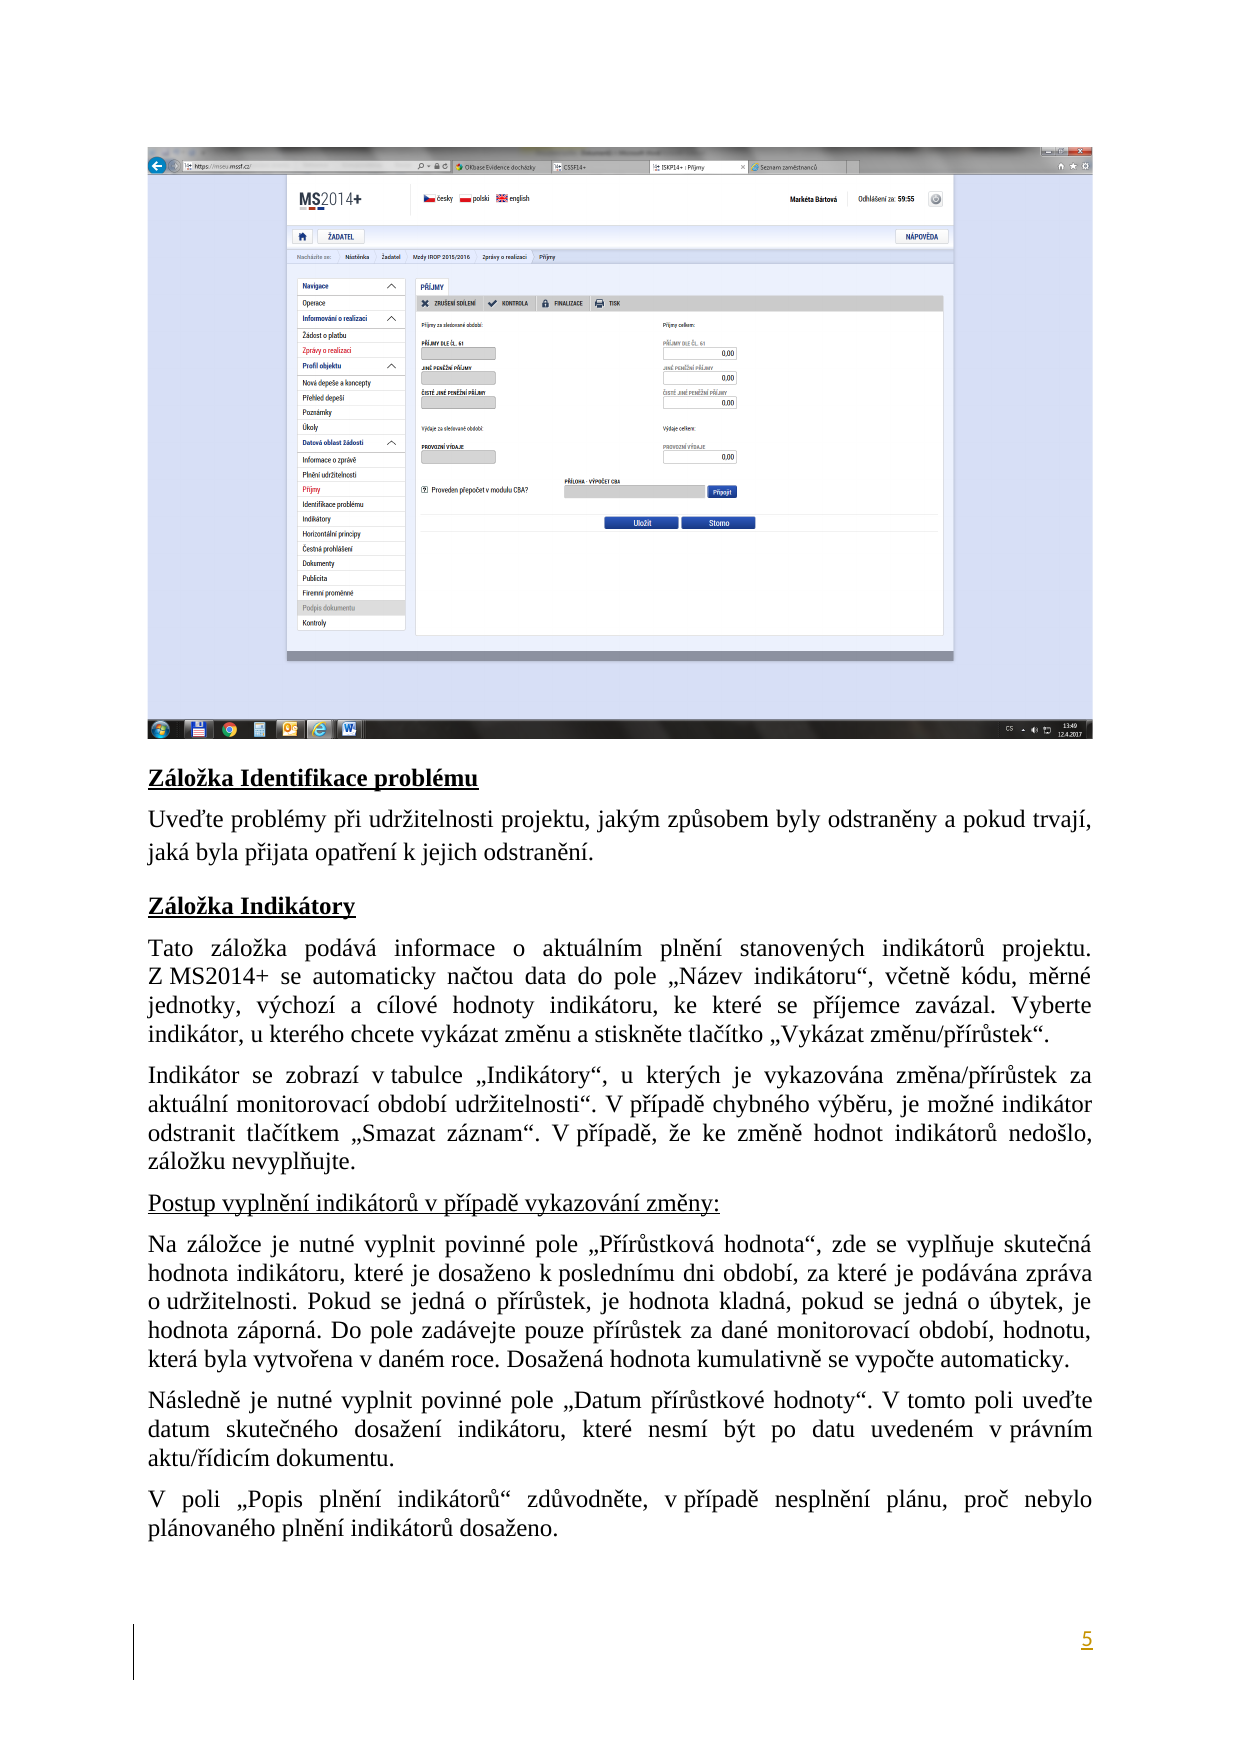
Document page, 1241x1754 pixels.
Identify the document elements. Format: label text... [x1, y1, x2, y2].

picture [147, 147, 1093, 739]
text Tato záložka podává informace o aktuálním plnění stanovených indikátorů projektu. Z MS2014+ se automaticky načtou data do pole „Název indikátoru“, včetně kódu, měrné jednotky, výchozí a cílové hodnoty indikátoru, ke které se příjemce zavázal. Vyberte indikátor, u kterého chcete vykázat změnu a stiskněte tlačítko „Vykázat změnu/přírůstek“. [148, 933, 1093, 1048]
text Následně je nutné vyplnit povinné pole „Datum přírůstkové hodnoty“. V tomto poli uveďte datum skutečného dosažení indikátoru, které nesmí být po datu uvedeném v právním aktu/řídicím dokumentu. [148, 1385, 1093, 1471]
text Postup vyplnění indikátorů v případě vykazování změny: [148, 1188, 1093, 1216]
text Na záložce je nutné vyplnit povinné pole „Přírůstková hodnota“, zde se vyplňuje skutečná hodnota indikátoru, které je dosaženo k poslednímu dni období, za které je podávána zpráva o udržitelnosti. Pokud se jedná o přírůstek, je hodnota kladná, pokud se jedná o úbytek, je hodnota záporná. Do pole zadávejte pouze přírůstek za dané monitorovací období, hodnotu, která byla vytvořena v daném roce. Dosažená hodnota kumulativně se vypočte automaticky. [148, 1229, 1093, 1373]
text V poli „Popis plnění indikátorů“ zdůvodněte, v případě nesplnění plánu, proč nebylo plánovaného plnění indikátorů dosaženo. [148, 1484, 1093, 1541]
text Uveďte problémy při udržitelnosti projektu, jakým způsobem byly odstraněny a pokud trvají, jaká byla přijata opatření k jejich odstranění. [148, 804, 1093, 866]
text Záložka Indikátory [148, 891, 1093, 920]
text Záložka Identifikace problému [148, 763, 1093, 792]
text Indikátor se zobrazí v tabulce „Indikátory“, u kterých je vykazována změna/přírůstek za aktuální monitorovací období udržitelnosti“. V případě chybného výběru, je možné indikátor odstranit tlačítkem „Smazat záznam“. V případě, že ke změně hodnot indikátorů nedošlo, záložku nevyplňujte. [148, 1060, 1093, 1175]
